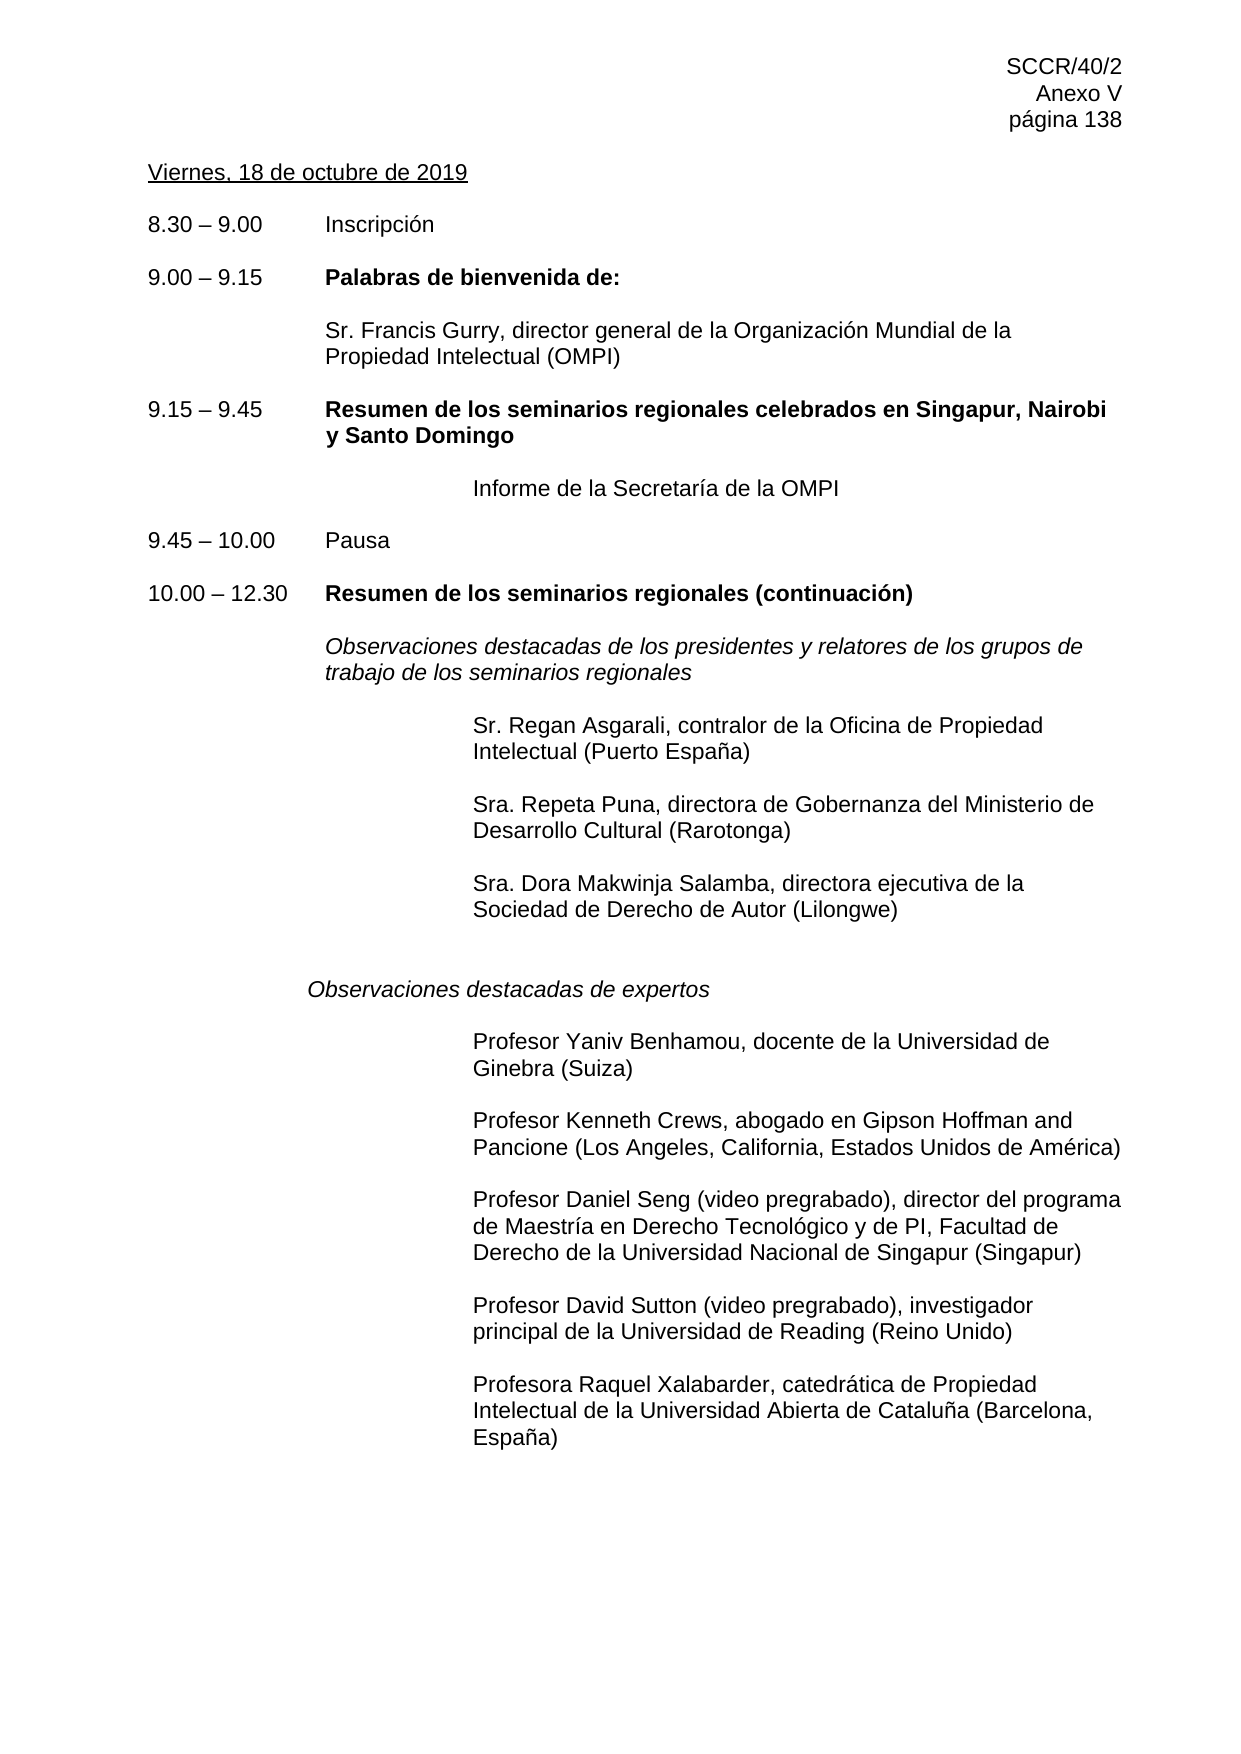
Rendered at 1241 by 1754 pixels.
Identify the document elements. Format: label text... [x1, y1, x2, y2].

text Viernes, 18 de octubre de 2019 [148, 158, 1122, 185]
text 10.00 – 12.30 Resumen de los seminarios regionales (continuación) [148, 580, 1122, 607]
text Observaciones destacadas de expertos [307, 976, 1122, 1002]
text 9.15 – 9.45 Resumen de los seminarios regionales celebrados en Singapur, Nairobi y Santo Domingo [148, 396, 1122, 448]
text Sra. Dora Makwinja Salamba, directora ejecutiva de la Sociedad de Derecho de Autor (Lilongwe) [473, 870, 1122, 923]
text Sr. Francis Gurry, director general de la Organización Mundial de la Propiedad Intelectual (OMPI) [325, 317, 1122, 369]
text Profesor David Sutton (video pregrabado), investigador principal de la Universidad de Reading (Reino Unido) [473, 1292, 1122, 1344]
text Profesora Raquel Xalabarder, catedrática de Propiedad Intelectual de la Universidad Abierta de Cataluña (Barcelona, España) [473, 1371, 1122, 1450]
text Observaciones destacadas de los presidentes y relatores de los grupos de trabajo de los seminarios regionales [325, 633, 1122, 686]
text Sra. Repeta Puna, directora de Gobernanza del Ministerio de Desarrollo Cultural (Rarotonga) [473, 791, 1122, 844]
text Informe de la Secretaría de la OMPI [473, 475, 1122, 501]
text 8.30 – 9.00 Inscripción [148, 211, 1122, 238]
text 9.45 – 10.00 Pausa [148, 527, 1122, 554]
text 9.00 – 9.15 Palabras de bienvenida de: [148, 264, 1122, 290]
text Profesor Kenneth Crews, abogado en Gipson Hoffman and Pancione (Los Angeles, California, Estados Unidos de América) [473, 1107, 1122, 1160]
text Profesor Yaniv Benhamou, docente de la Universidad de Ginebra (Suiza) [473, 1028, 1122, 1081]
text Sr. Regan Asgarali, contralor de la Oficina de Propiedad Intelectual (Puerto España) [473, 712, 1122, 765]
text Profesor Daniel Seng (video pregrabado), director del programa de Maestría en Derecho Tecnológico y de PI, Facultad de Derecho de la Universidad Nacional de Singapur (Singapur) [473, 1186, 1122, 1265]
